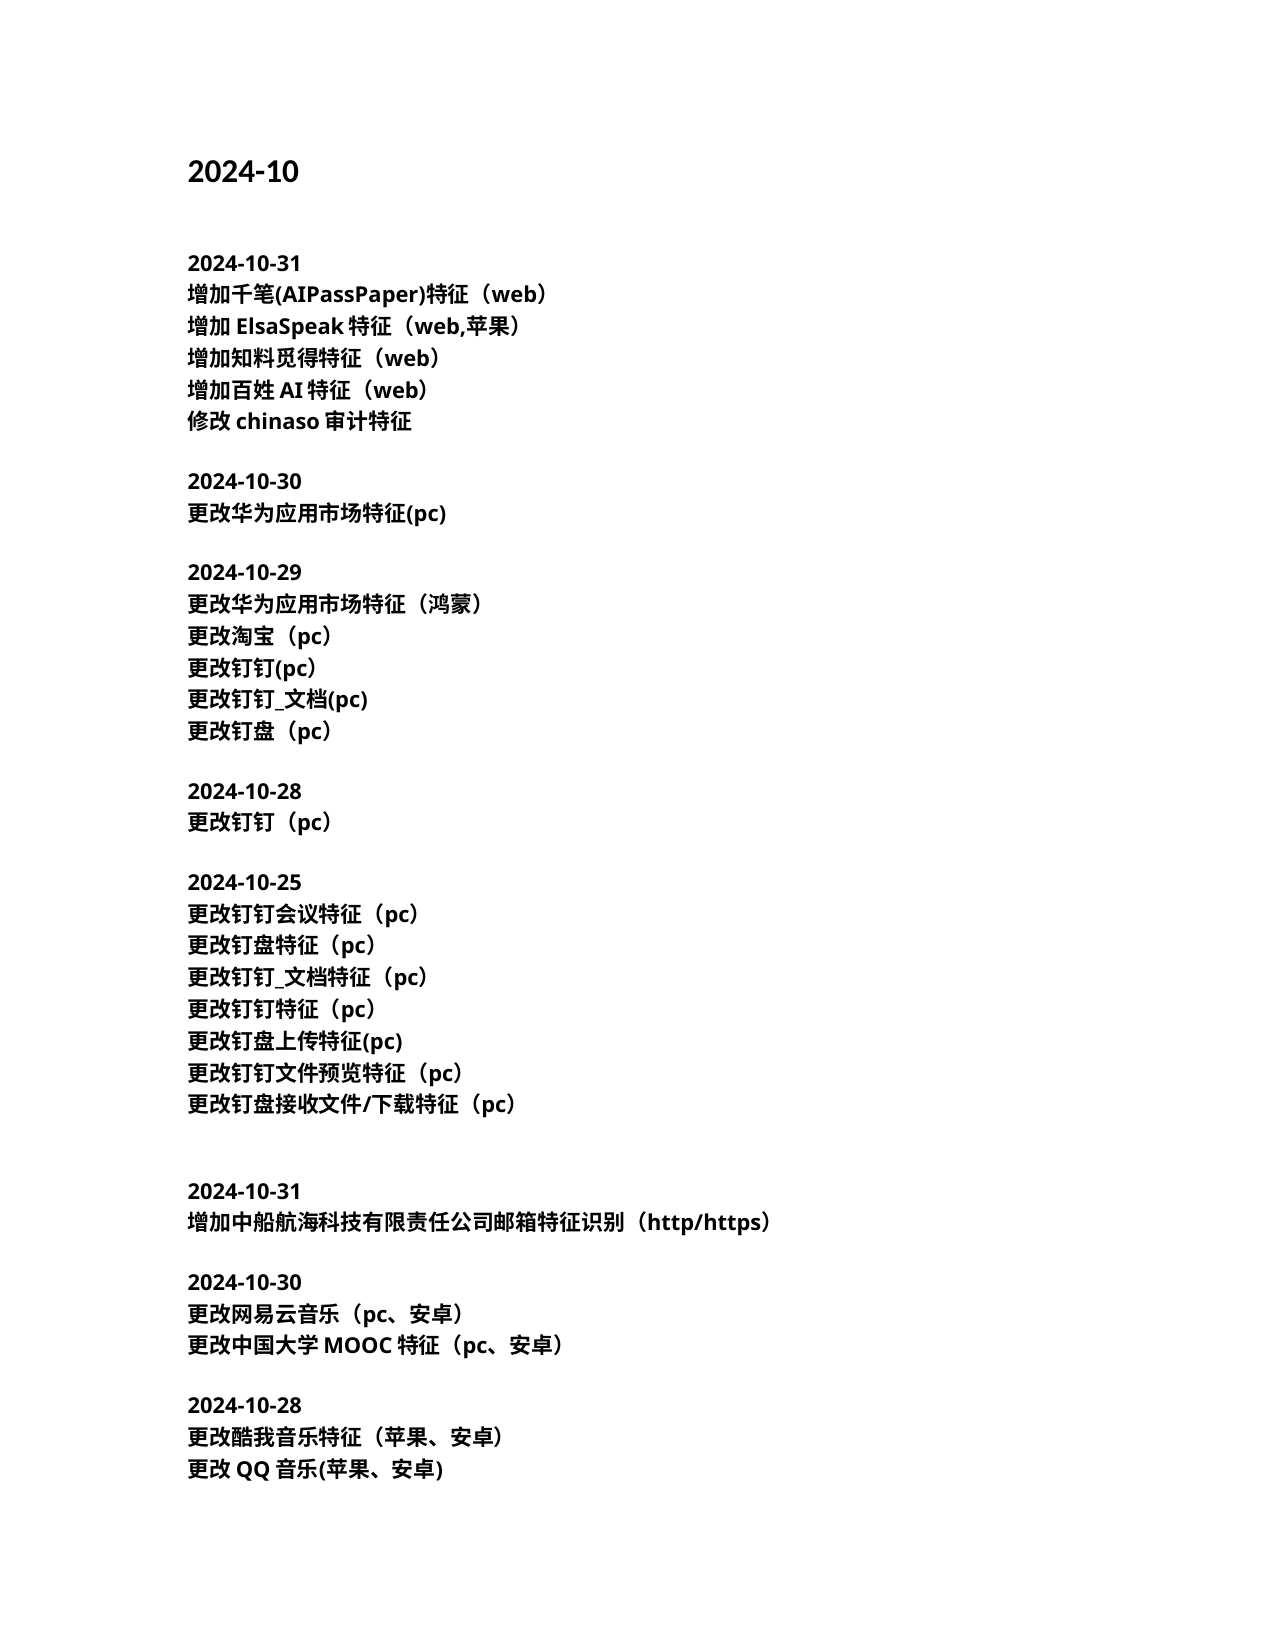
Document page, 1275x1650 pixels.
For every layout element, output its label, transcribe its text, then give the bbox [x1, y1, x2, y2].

text 更改淘宝（pc） [187, 619, 1087, 651]
text 2024-10-29 [187, 557, 1087, 587]
text 更改钉钉_文档(pc) [187, 682, 1087, 714]
text 更改钉盘上传特征(pc) [187, 1024, 1087, 1056]
text 更改钉钉_文档特征（pc） [187, 960, 1087, 992]
text 2024-10-31 [187, 1176, 1087, 1205]
text 更改钉盘（pc） [187, 714, 1087, 746]
text 更改钉钉(pc） [187, 651, 1087, 682]
text 更改钉钉文件预览特征（pc） [187, 1056, 1087, 1087]
text 更改钉盘特征（pc） [187, 928, 1087, 960]
text 更改钉钉（pc） [187, 805, 1087, 837]
text 2024-10-30 [187, 466, 1087, 496]
text 2024-10-25 [187, 867, 1087, 897]
text 更改华为应用市场特征(pc) [187, 496, 1087, 527]
text 更改钉盘接收文件/下载特征（pc） [187, 1087, 1087, 1119]
text 更改华为应用市场特征（鸿蒙） [187, 587, 1087, 619]
text 增加中船航海科技有限责任公司邮箱特征识别（http/https） [187, 1205, 1087, 1237]
text 修改chinaso审计特征 [187, 404, 1087, 436]
text 更改QQ音乐(苹果、安卓) [187, 1452, 1087, 1483]
text 增加百姓AI特征（web） [187, 373, 1087, 404]
text 增加ElsaSpeak特征（web,苹果） [187, 309, 1087, 341]
text 增加千笔(AIPassPaper)特征（web） [187, 277, 1087, 309]
subtitle 2024-10 [187, 150, 1087, 191]
text 增加知料觅得特征（web） [187, 341, 1087, 373]
text 更改钉钉会议特征（pc） [187, 897, 1087, 928]
text 2024-10-28 [187, 1390, 1087, 1420]
text 2024-10-28 [187, 776, 1087, 805]
text 更改网易云音乐（pc、安卓） [187, 1297, 1087, 1328]
text 更改中国大学MOOC特征（pc、安卓） [187, 1328, 1087, 1360]
text 2024-10-31 [187, 247, 1087, 277]
text 2024-10-30 [187, 1267, 1087, 1297]
text 更改钉钉特征（pc） [187, 992, 1087, 1024]
text 更改酷我音乐特征（苹果、安卓） [187, 1420, 1087, 1452]
